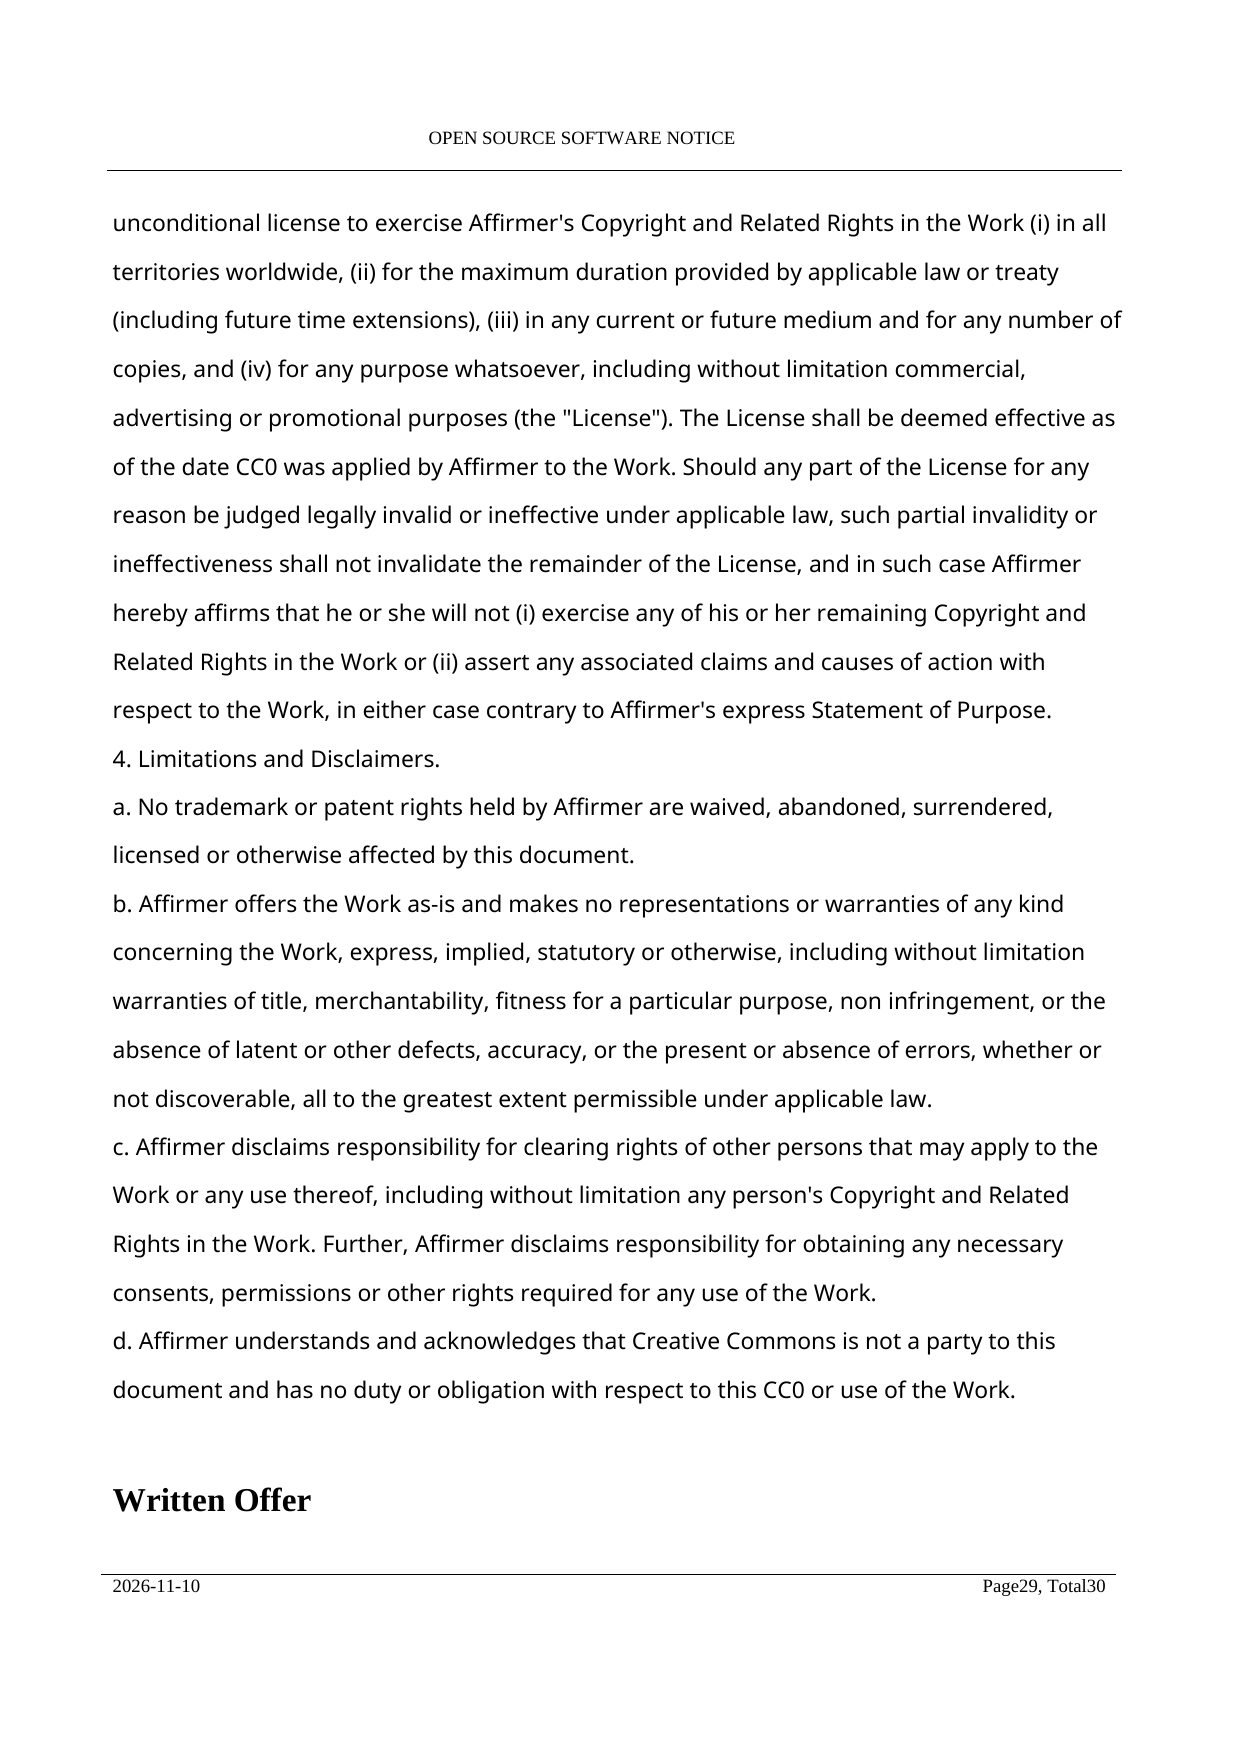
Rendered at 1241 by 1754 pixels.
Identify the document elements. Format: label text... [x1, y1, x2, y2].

text d. Affirmer understands and acknowledges that Creative Commons is not a party to this document and has no duty or obligation with respect to this CC0 or use of the Work. [112, 1324, 1128, 1406]
text 4. Limitations and Disclaimers. [112, 742, 1128, 774]
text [112, 206, 1128, 726]
text Written Offer [112, 1466, 1128, 1531]
text b. Affirmer offers the Work as-is and makes no representations or warranties of any kind concerning the Work, express, implied, statutory or otherwise, including without limitation warranties of title, merchantability, fitness for a particular purpose, non infringement, or the absence of latent or other defects, accuracy, or the present or absence of errors, whether or not discoverable, all to the greatest extent permissible under applicable law. [112, 887, 1128, 1114]
text c. Affirmer disclaims responsibility for clearing rights of other persons that may apply to the Work or any use thereof, including without limitation any person's Copyright and Related Rights in the Work. Further, Affirmer disclaims responsibility for obtaining any necessary consents, permissions or other rights required for any use of the Work. [112, 1130, 1128, 1309]
text a. No trademark or patent rights held by Affirmer are waived, abandoned, surrendered, licensed or otherwise affected by this document. [112, 790, 1128, 871]
